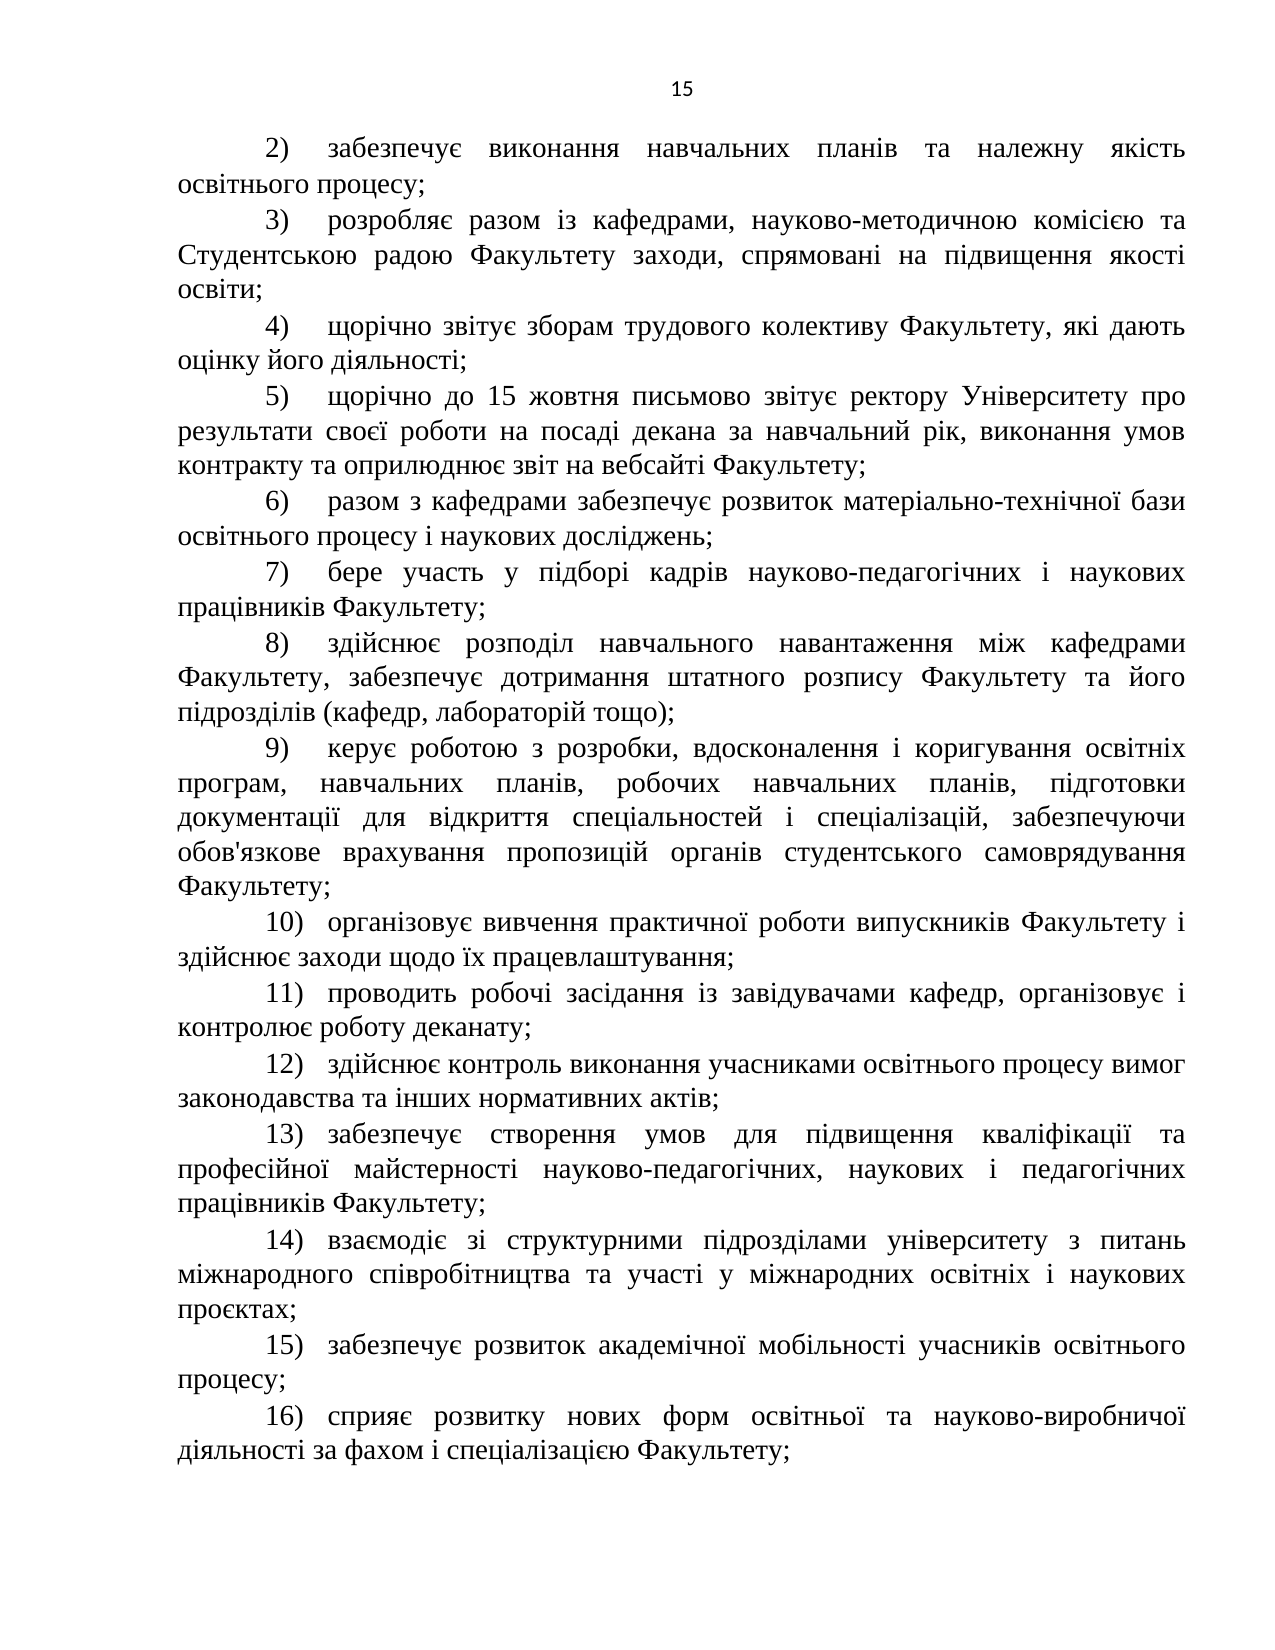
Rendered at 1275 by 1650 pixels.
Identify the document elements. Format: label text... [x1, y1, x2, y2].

list керує роботою з розробки, вдосконалення і коригування освітніх програм, навчальних планів, робочих навчальних планів, підготовки документації для відкриття спеціальностей і спеціалізацій, забезпечуючи обов'язкове врахування пропозицій органів студентського самоврядування Факультету; [177, 730, 1186, 902]
list бере участь у підборі кадрів науково-педагогічних і наукових працівників Факультету; [177, 554, 1186, 622]
list організовує вивчення практичної роботи випускників Факультету і здійснює заходи щодо їх працевлаштування; [177, 904, 1186, 972]
list здійснює контроль виконання учасниками освітнього процесу вимог законодавства та інших нормативних актів; [177, 1046, 1186, 1114]
list розробляє разом із кафедрами, науково-методичною комісією та Студентською радою Факультету заходи, спрямовані на підвищення якості освіти; [177, 202, 1186, 305]
list забезпечує виконання навчальних планів та належну якість освітнього процесу; [177, 130, 1186, 199]
list забезпечує розвиток академічної мобільності учасників освітнього процесу; [177, 1327, 1186, 1395]
list проводить робочі засідання із завідувачами кафедр, організовує і контролює роботу деканату; [177, 975, 1186, 1043]
list щорічно звітує зборам трудового колективу Факультету, які дають оцінку його діяльності; [177, 308, 1186, 376]
list разом з кафедрами забезпечує розвиток матеріально-технічної бази освітнього процесу і наукових досліджень; [177, 483, 1186, 552]
list взаємодіє зі структурними підрозділами університету з питань міжнародного співробітництва та участі у міжнародних освітніх і наукових проєктах; [177, 1222, 1186, 1324]
list здійснює розподіл навчального навантаження між кафедрами Факультету, забезпечує дотримання штатного розпису Факультету та його підрозділів (кафедр, лабораторій тощо); [177, 625, 1186, 727]
list щорічно до 15 жовтня письмово звітує ректору Університету про результати своєї роботи на посаді декана за навчальний рік, виконання умов контракту та оприлюднює звіт на вебсайті Факультету; [177, 378, 1186, 481]
list сприяє розвитку нових форм освітньої та науково-виробничої діяльності за фахом і спеціалізацією Факультету; [177, 1398, 1186, 1466]
list забезпечує створення умов для підвищення кваліфікації та професійної майстерності науково-педагогічних, наукових і педагогічних працівників Факультету; [177, 1117, 1186, 1219]
